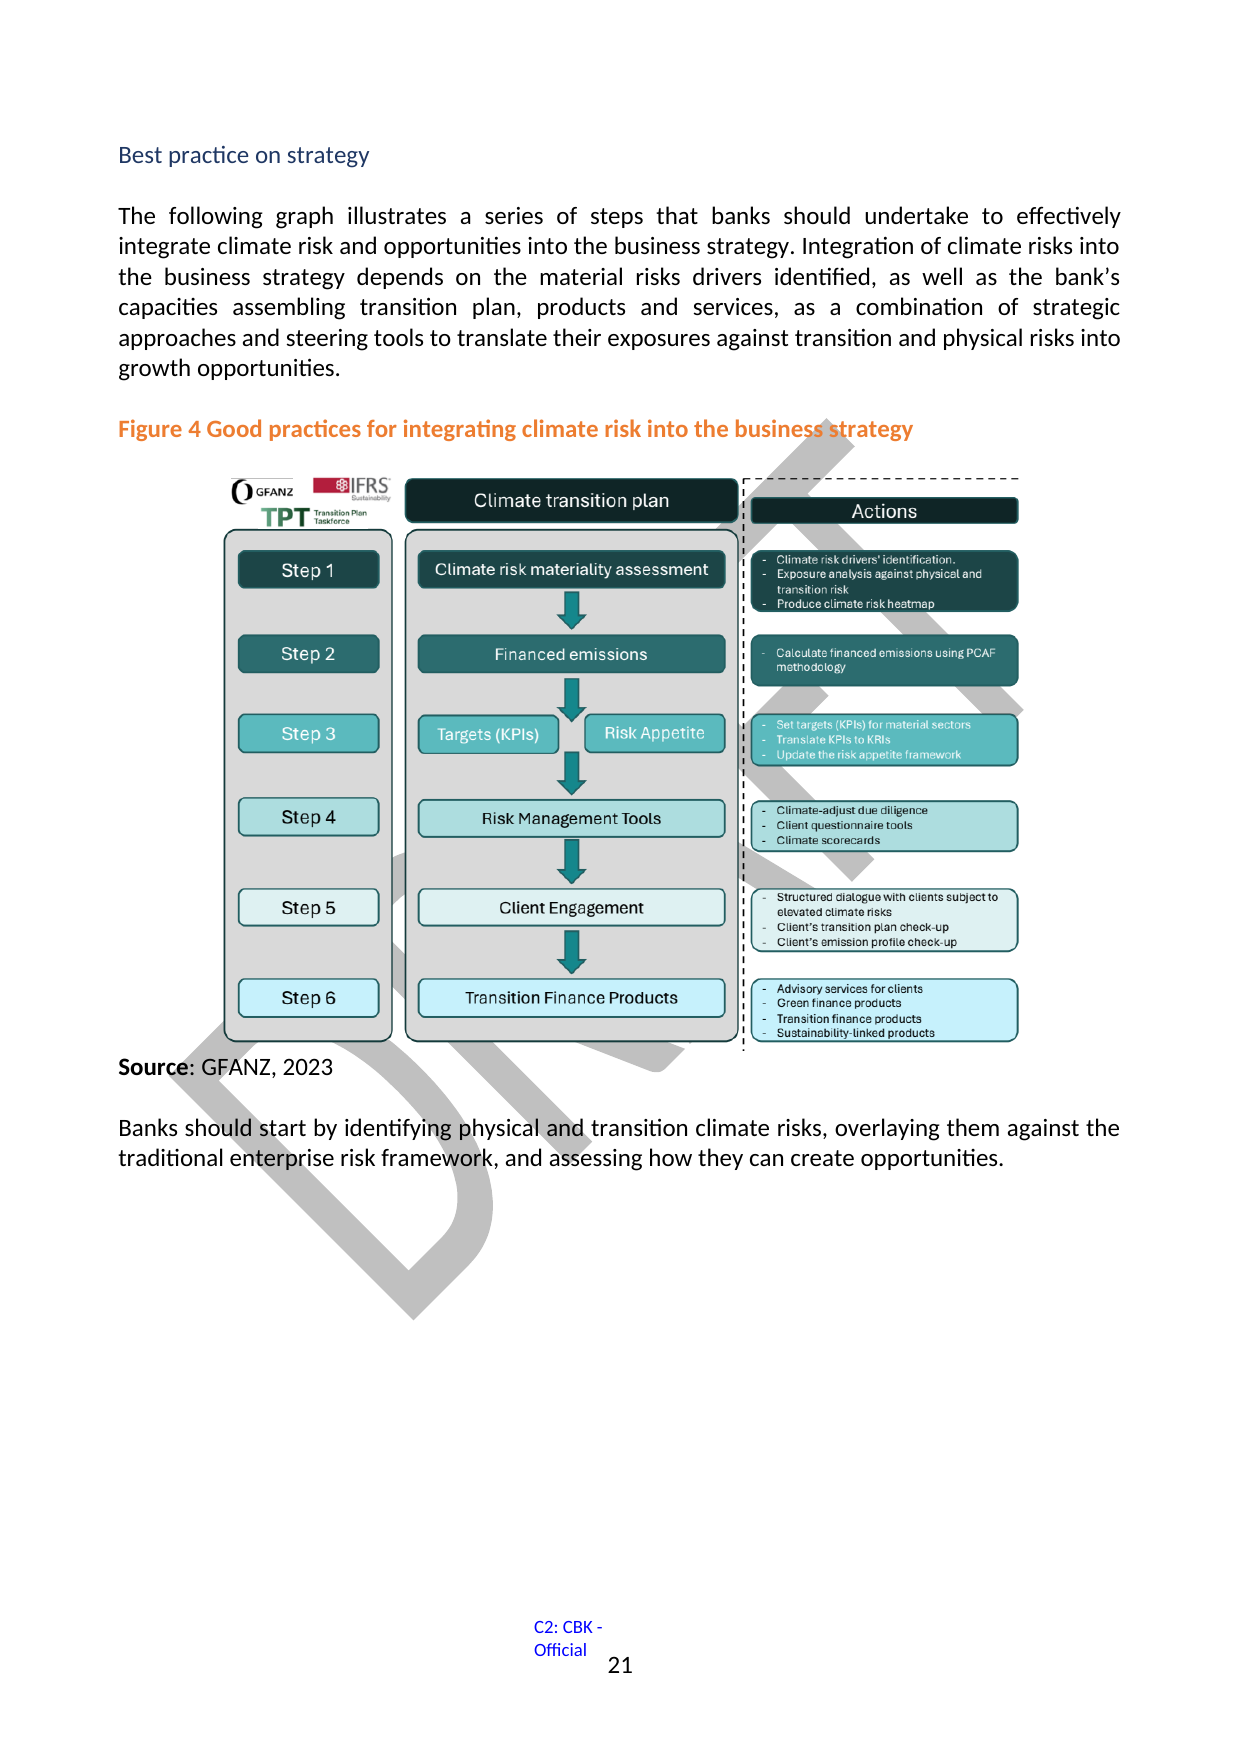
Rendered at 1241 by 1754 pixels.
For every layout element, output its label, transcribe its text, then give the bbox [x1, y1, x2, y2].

text Figure 4 Good practices for integrating climate risk into the business strategy [118, 413, 1122, 444]
subtitle Best practice on strategy [118, 139, 1122, 169]
text Banks should start by identifying physical and transition climate risks, overlaying them against the traditional enterprise risk framework, and assessing how they can create opportunities. [118, 1112, 1122, 1173]
text Source: GFANZ, 2023 [118, 1051, 1122, 1081]
text The following graph illustrates a series of steps that banks should undertake to effectively integrate climate risk and opportunities into the business strategy. Integration of climate risks into the business strategy depends on the material risks drivers identified, as well as the bank’s capacities assembling transition plan, products and services, as a combination of strategic approaches and steering tools to translate their exposures against transition and physical risks into growth opportunities. [118, 200, 1122, 383]
